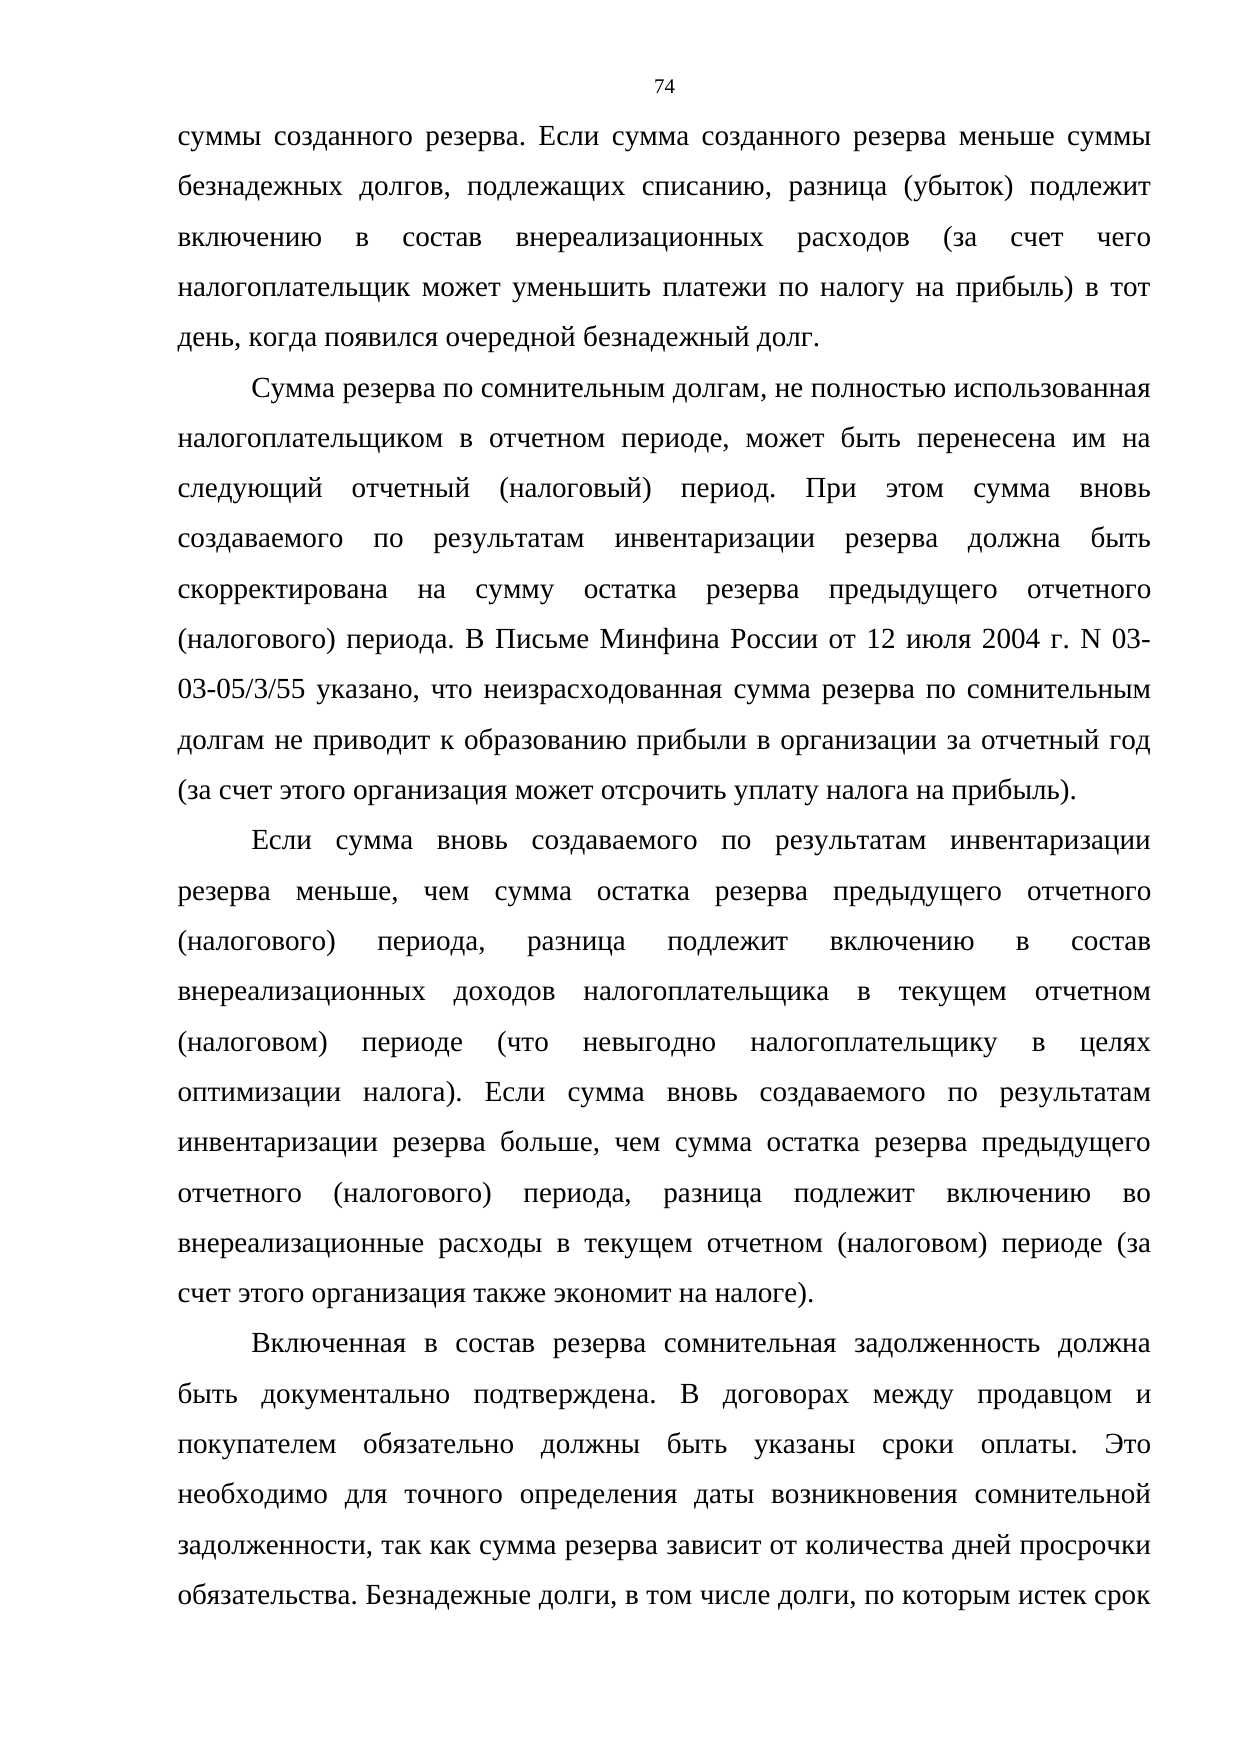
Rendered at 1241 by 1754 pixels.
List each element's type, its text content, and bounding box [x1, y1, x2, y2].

text Сумма резерва по сомнительным долгам, не полностью использованная налогоплательщиком в отчетном периоде, может быть перенесена им на следующий отчетный (налоговый) период. При этом сумма вновь создаваемого по результатам инвентаризации резерва должна быть скорректирована на сумму остатка резерва предыдущего отчетного (налогового) периода. В Письме Минфина России от 12 июля 2004 г. N 03-03-05/3/55 указано, что неизрасходованная сумма резерва по сомнительным долгам не приводит к образованию прибыли в организации за отчетный год (за счет этого организация может отсрочить уплату налога на прибыль). [177, 370, 1152, 806]
text Если сумма вновь создаваемого по результатам инвентаризации резерва меньше, чем сумма остатка резерва предыдущего отчетного (налогового) периода, разница подлежит включению в состав внереализационных доходов налогоплательщика в текущем отчетном (налоговом) периоде (что невыгодно налогоплательщику в целях оптимизации налога). Если сумма вновь создаваемого по результатам инвентаризации резерва больше, чем сумма остатка резерва предыдущего отчетного (налогового) периода, разница подлежит включению во внереализационные расходы в текущем отчетном (налоговом) периоде (за счет этого организация также экономит на налоге). [177, 822, 1152, 1309]
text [177, 1326, 1152, 1611]
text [177, 118, 1152, 353]
